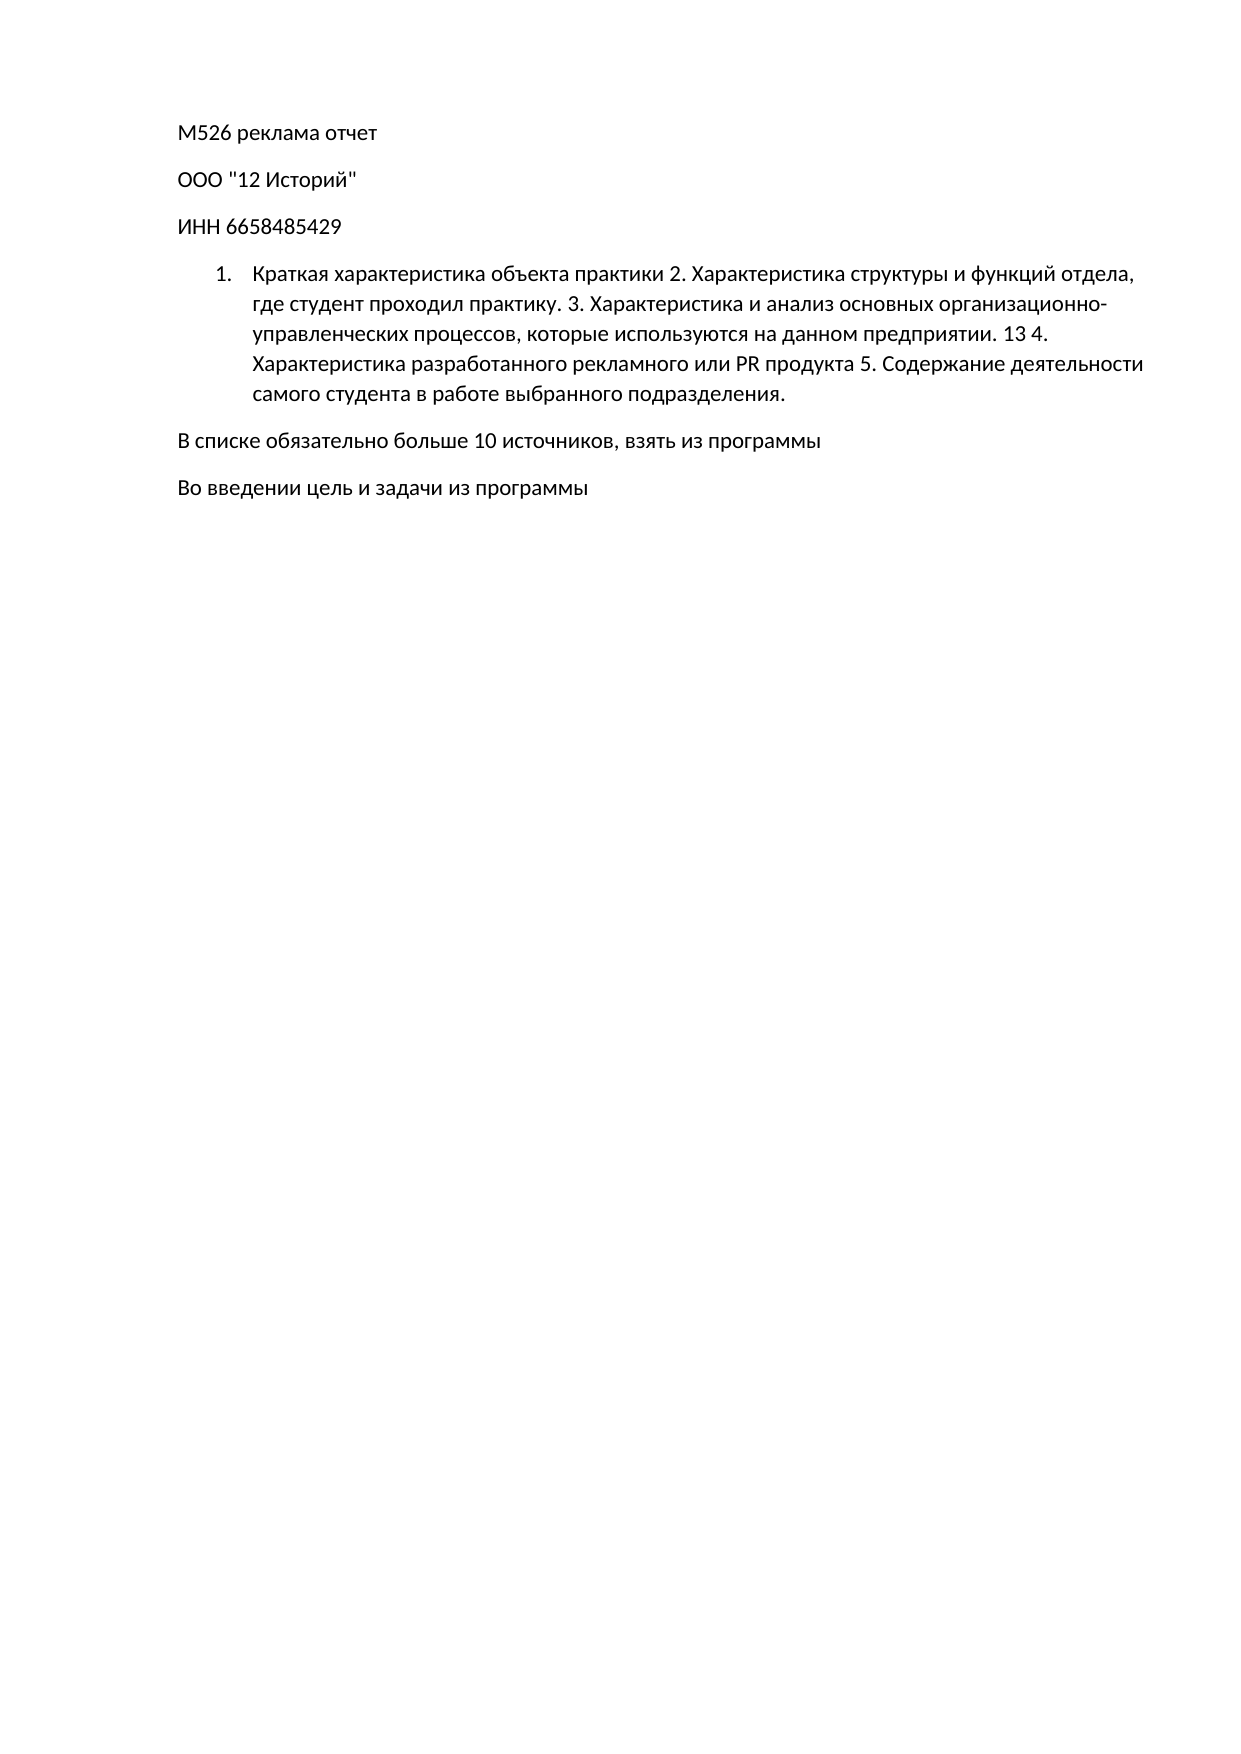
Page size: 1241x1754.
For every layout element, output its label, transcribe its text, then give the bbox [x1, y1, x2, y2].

text В списке обязательно больше 10 источников, взять из программы [177, 426, 1152, 454]
list Краткая характеристика объекта практики 2. Характеристика структуры и функций отдела, где студент проходил практику. 3. Характеристика и анализ основных организационно-управленческих процессов, которые используются на данном предприятии. 13 4. Характеристика разработанного рекламного или PR продукта 5. Содержание деятельности самого студента в работе выбранного подразделения. [215, 259, 1152, 408]
text Во введении цель и задачи из программы [177, 473, 1152, 501]
text М526 реклама отчет [177, 118, 1152, 146]
text ООО "12 Историй" [177, 165, 1152, 193]
text ИНН 6658485429 [177, 212, 1152, 240]
